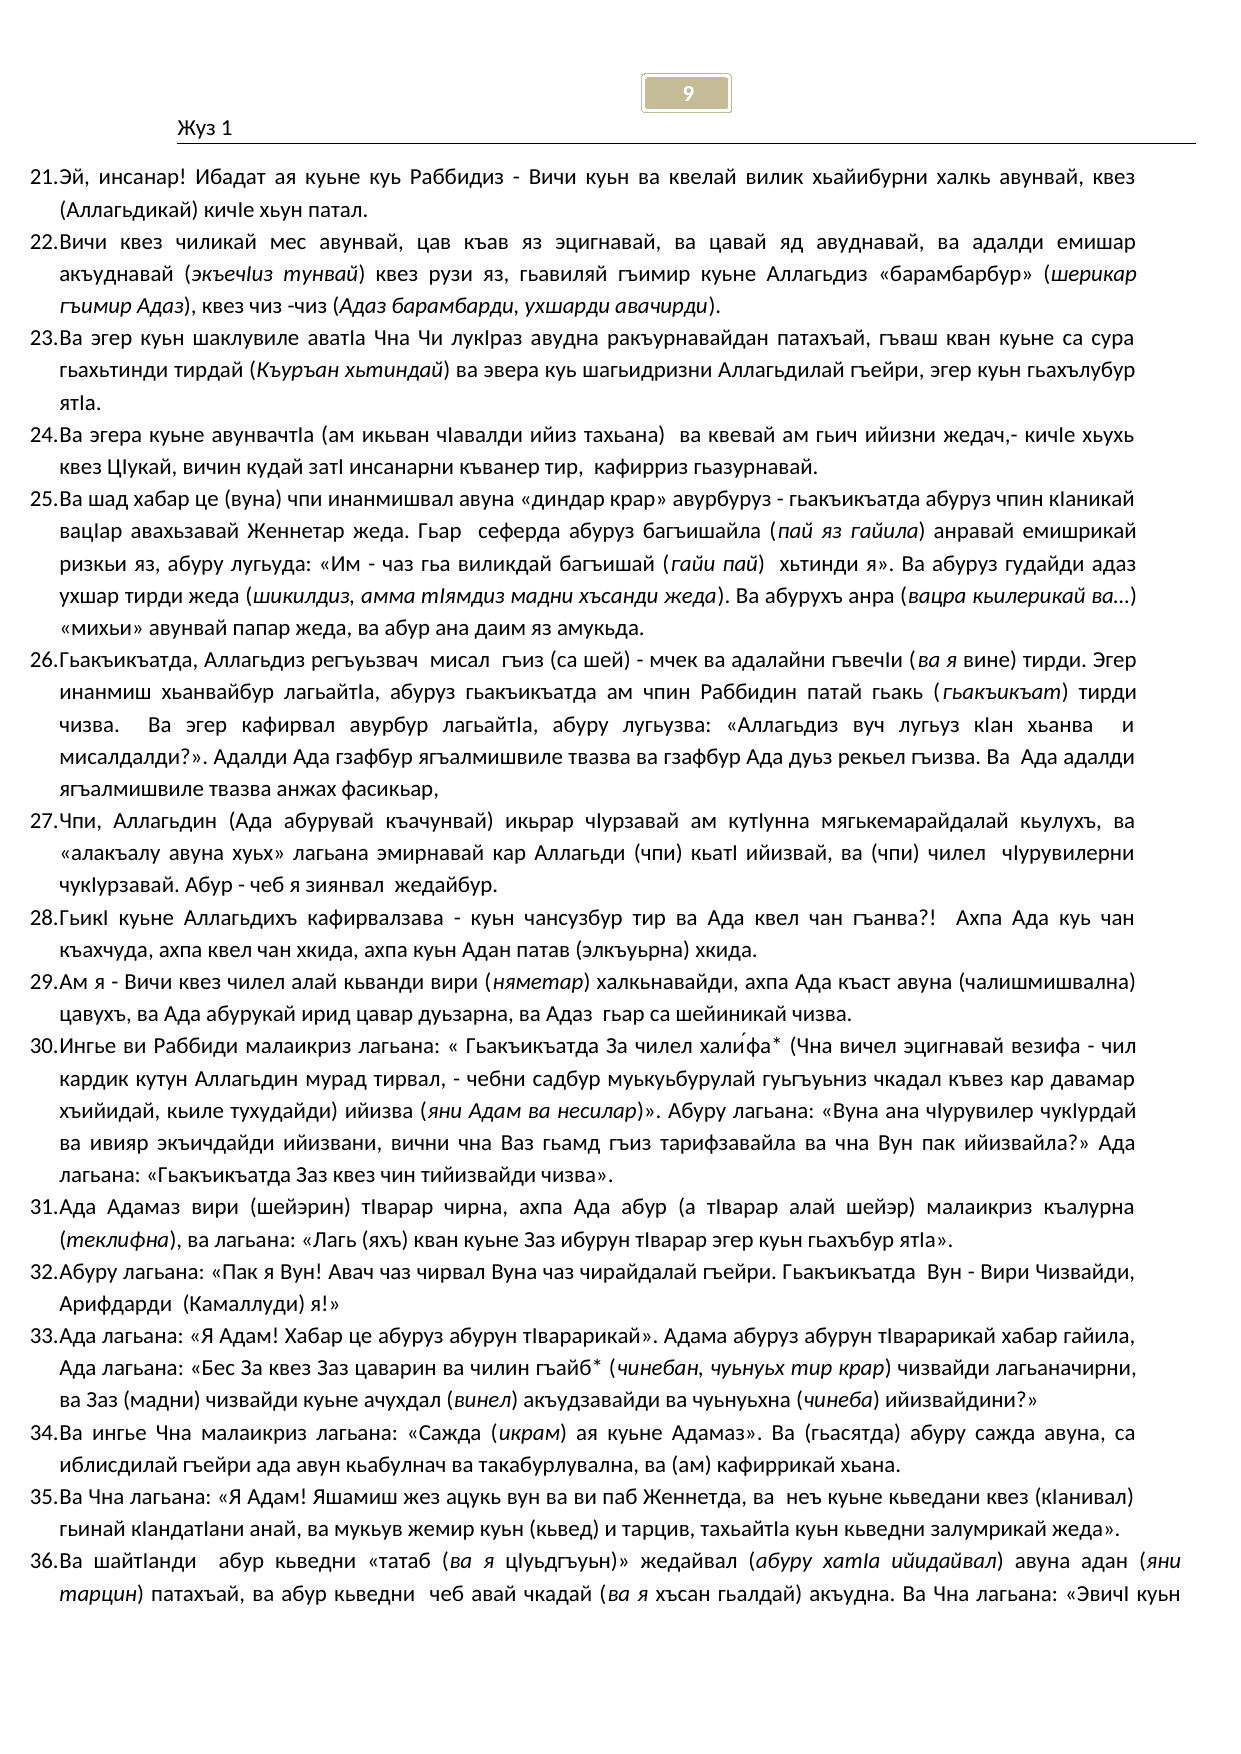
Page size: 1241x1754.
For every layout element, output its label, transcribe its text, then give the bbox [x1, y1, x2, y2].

list ГьикI куьне Аллагьдихъ кафирвалзава - куьн чансузбур тир ва Ада квел чан гъанва?! Ахпа Ада куь чан къахчуда, ахпа квел чан хкида, ахпа куьн Адан патав (элкъуьрна) хкида. [29, 903, 1137, 963]
list Ада Адамаз вири (шейэрин) тIварар чирна, ахпа Ада абур (а тIварар алай шейэр) малаикриз къалурна (теклифна), ва лагьана: «Лагь (яхъ) кван куьне Заз ибурун тIварар эгер куьн гьахъбур ятIа». [29, 1192, 1137, 1253]
list Эй, инсанар! Ибадат ая куьне куь Раббидиз - Вичи куьн ва квелай вилик хьайибурни халкь авунвай, квез (Аллагьдикай) кичIе хьун патал. [29, 162, 1137, 223]
list Вичи квез чиликай мес авунвай, цав къав яз эцигнавай, ва цавай яд авуднавай, ва адалди емишар акъуднавай (экъечIиз тунвай) квез рузи яз, гьавиляй гъимир куьне Аллагьдиз «барамбарбур» (шерикар гъимир Адаз), квез чиз -чиз (Адаз барамбарди, ухшарди авачирди). [29, 227, 1137, 319]
list Гьакъикъатда, Аллагьдиз регъуьзвач мисал гъиз (са шей) - мчек ва адалайни гъвечIи (ва я вине) тирди. Эгер инанмиш хьанвайбур лагьайтIа, абуруз гьакъикъатда ам чпин Раббидин патай гьакь (гьакъикъат) тирди чизва. Ва эгер кафирвал авурбур лагьайтIа, абуру лугьузва: «Аллагьдиз вуч лугьуз кIан хьанва и мисалдалди?». Адалди Ада гзафбур ягъалмишвиле твазва ва гзафбур Ада дуьз рекьел гъизва. Ва Ада адалди ягъалмишвиле твазва анжах фасикьар, [29, 645, 1137, 802]
list Ада лагьана: «Я Адам! Хабар це абуруз абурун тIварарикай». Адама абуруз абурун тIварарикай хабар гайила, Ада лагьана: «Бес За квез Заз цаварин ва чилин гъайб* (чинебан, чуьнуьх тир крар) чизвайди лагьаначирни, ва Заз (мадни) чизвайди куьне ачухдал (винел) акъудзавайди ва чуьнуьхна (чинеба) ийизвайдини?» [29, 1321, 1137, 1414]
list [29, 1547, 1181, 1607]
list Абуру лагьана: «Пак я Вун! Авач чаз чирвал Вуна чаз чирайдалай гъейри. Гьакъикъатда Вун - Вири Чизвайди, Арифдарди (Камаллуди) я!» [29, 1257, 1137, 1317]
list Ва Чна лагьана: «Я Адам! Яшамиш жез ацукь вун ва ви паб Женнетда, ва неъ куьне кьведани квез (кIанивал) гьинай кIандатIани анай, ва мукьув жемир куьн (кьвед) и тарцив, тахьайтIа куьн кьведни залумрикай жеда». [29, 1482, 1137, 1542]
list Ингье ви Раббиди малаикриз лагьана: « Гьакъикъатда За чилел хали́фа* (Чна вичел эцигнавай везифа - чил кардик кутун Аллагьдин мурад тирвал, - чебни садбур муькуьбурулай гуьгъуьниз чкадал къвез кар давамар хъийидай, кьиле тухудайди) ийизва (яни Адам ва несилар)». Абуру лагьана: «Вуна ана чIурувилер чукIурдай ва ивияр экъичдайди ийизвани, вични чна Ваз гьамд гъиз тарифзавайла ва чна Вун пак ийизвайла?» Ада лагьана: «Гьакъикъатда Заз квез чин тийизвайди чизва». [29, 1032, 1137, 1188]
list Ва шад хабар це (вуна) чпи инанмишвал авуна «диндар крар» авурбуруз - гьакъикъатда абуруз чпин кIаникай вацIар авахьзавай Женнетар жеда. Гьар сеферда абуруз багъишайла (пай яз гайила) анравай емишрикай ризкьи яз, абуру лугьуда: «Им - чаз гьа виликдай багъишай (гайи пай) хьтинди я». Ва абуруз гудайди адаз ухшар тирди жеда (шикилдиз, амма тIямдиз мадни хъсанди жеда). Ва абурухъ анра (вацра кьилерикай ва…) «михьи» авунвай папар жеда, ва абур ана даим яз амукьда. [29, 484, 1137, 641]
list Ва эгера куьне авунвачтIа (ам икьван чIавалди ийиз тахьана) ва квевай ам гьич ийизни жедач,- кичIе хьухь квез ЦIукай, вичин кудай затI инсанарни къванер тир, кафирриз гьазурнавай. [29, 420, 1137, 480]
list Ам я - Вичи квез чилел алай кьванди вири (няметар) халкьнавайди, ахпа Ада къаст авуна (чалишмишвална) цавухъ, ва Ада абурукай ирид цавар дуьзарна, ва Адаз гьар са шейиникай чизва. [29, 967, 1137, 1027]
list Ва эгер куьн шаклувиле аватIа Чна Чи лукIраз авудна ракъурнавайдан патахъай, гъваш кван куьне са сура гьахьтинди тирдай (Къуръан хьтиндай) ва эвера куь шагьидризни Аллагьдилай гъейри, эгер куьн гьахълубур ятIа. [29, 323, 1137, 416]
list Ва ингье Чна малаикриз лагьана: «Сажда (икрам) ая куьне Адамаз». Ва (гьасятда) абуру сажда авуна, са иблисдилай гъейри ада авун кьабулнач ва такабурлувална, ва (ам) кафиррикай хьана. [29, 1418, 1137, 1478]
list Чпи, Аллагьдин (Ада абурувай къачунвай) икьрар чIурзавай ам кутIунна мягькемарайдалай кьулухъ, ва «алакъалу авуна хуьх» лагьана эмирнавай кар Аллагьди (чпи) кьатI ийизвай, ва (чпи) чилел чIурувилерни чукIурзавай. Абур - чеб я зиянвал жедайбур. [29, 806, 1137, 899]
